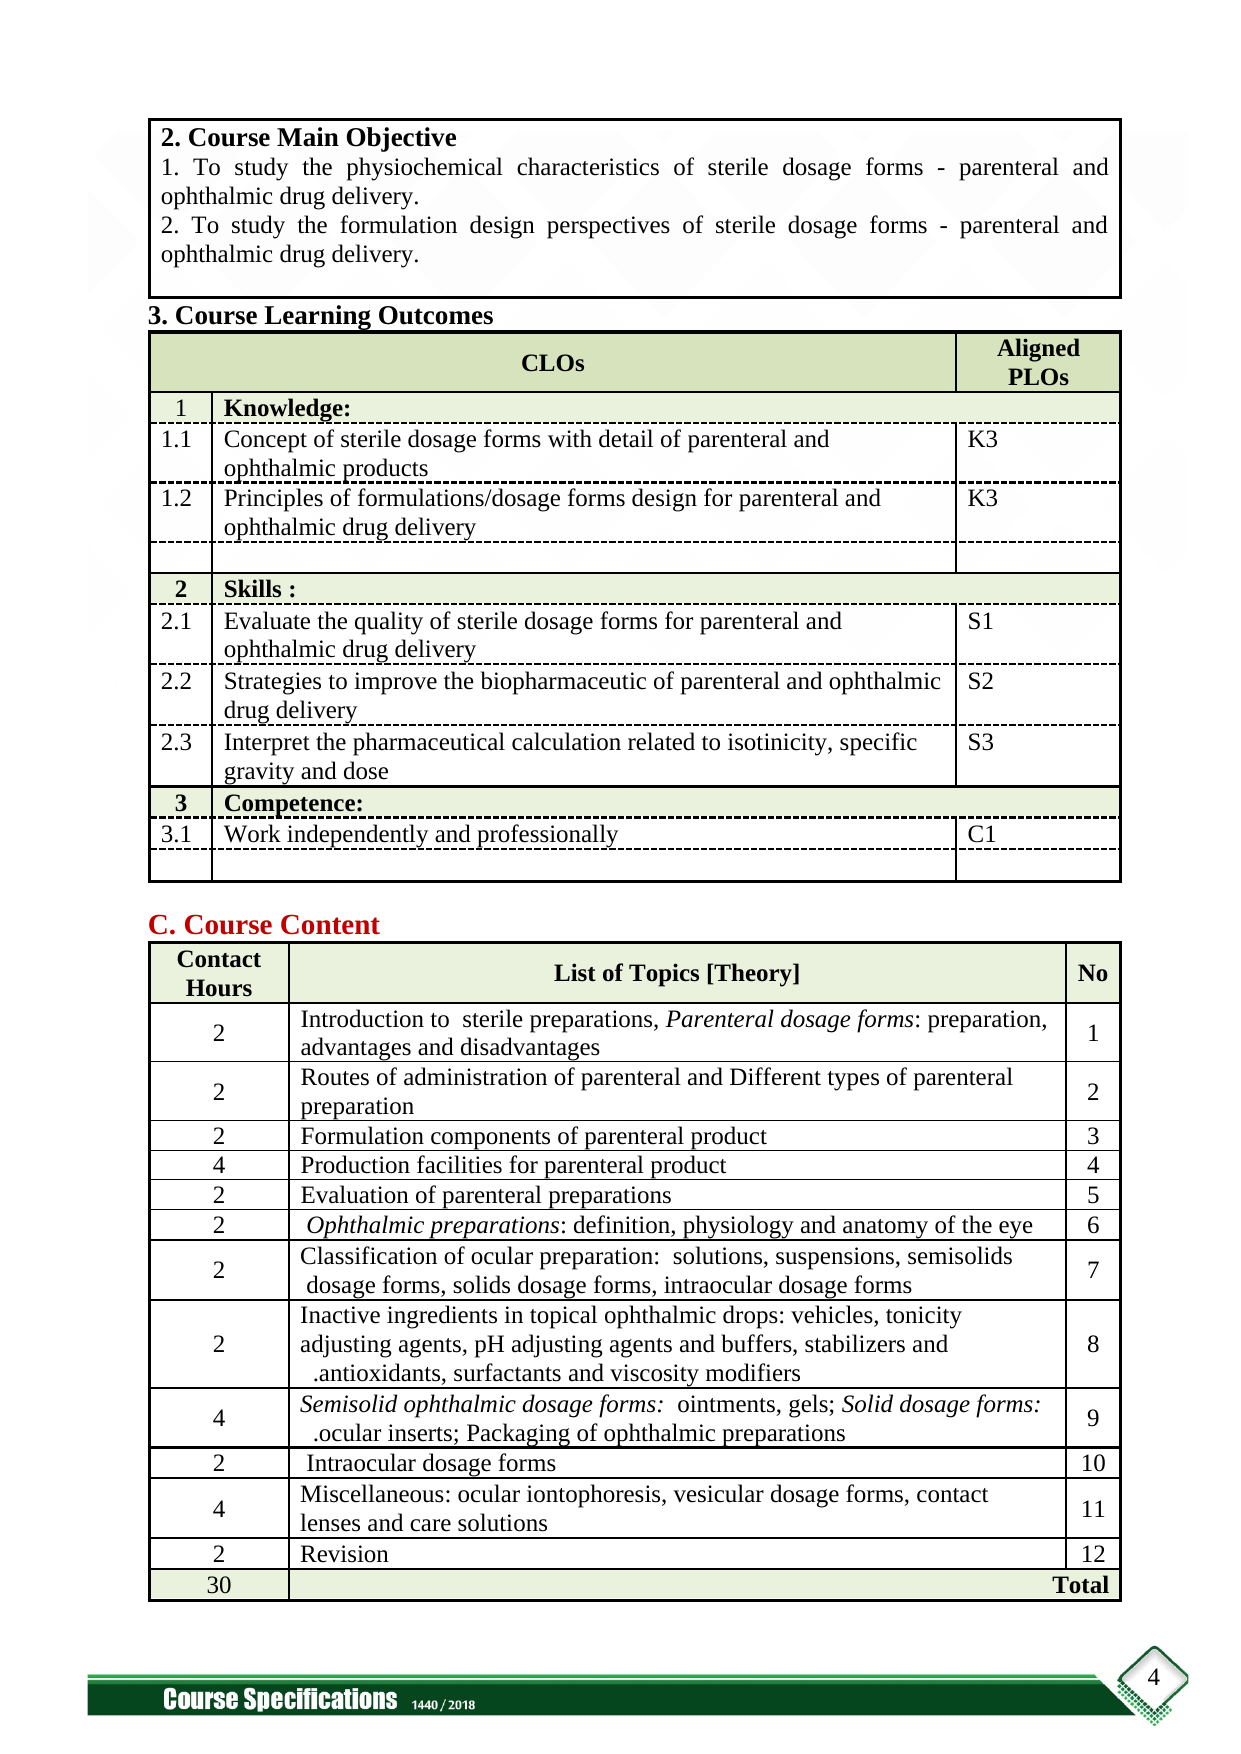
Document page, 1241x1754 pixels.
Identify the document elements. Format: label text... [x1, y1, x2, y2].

table_cell [213, 848, 955, 880]
table_cell 1.2 [151, 481, 211, 541]
table_cell Total [290, 1570, 1119, 1598]
table_header Contact Hours [151, 944, 288, 1002]
table_cell Concept of sterile dosage forms with detail of parenteral and ophthalmic products [213, 422, 955, 481]
subtitle 3. Course Learning Outcomes [148, 299, 1122, 330]
table_cell Strategies to improve the biopharmaceutic of parenteral and ophthalmic drug delivery [213, 663, 955, 724]
table_cell 2 [151, 1301, 288, 1387]
table_cell 2 [151, 574, 211, 603]
table_cell K3 [957, 422, 1119, 481]
table_cell Inactive ingredients in topical ophthalmic drops: vehicles, tonicity adjusting agents, pH adjusting agents and buffers, stabilizers and antioxidants, surfactants and viscosity modifiers. [290, 1301, 1065, 1387]
table_cell [956, 574, 1119, 603]
table_cell 4 [151, 1479, 288, 1537]
table_cell 10 [1067, 1449, 1119, 1477]
table_cell [151, 541, 211, 572]
table_cell 1 [1067, 1004, 1119, 1061]
table_cell Evaluate the quality of sterile dosage forms for parenteral and ophthalmic drug delivery [213, 603, 955, 663]
table_cell Principles of formulations/dosage forms design for parenteral and ophthalmic drug delivery [213, 481, 955, 541]
table_cell S2 [957, 663, 1119, 724]
table_cell Evaluation of parenteral preparations [290, 1180, 1065, 1209]
table_cell Miscellaneous: ocular iontophoresis, vesicular dosage forms, contact lenses and care solutions [290, 1479, 1065, 1537]
table_cell [956, 788, 1119, 816]
table_cell 2 [151, 1121, 288, 1149]
table_cell 12 [1067, 1539, 1119, 1568]
table_cell 4 [151, 1389, 288, 1446]
table_cell S1 [957, 603, 1119, 663]
table_cell 11 [1067, 1479, 1119, 1537]
table_cell Classification of ocular preparation: solutions, suspensions, semisolids dosage forms, solids dosage forms, intraocular dosage forms [290, 1241, 1065, 1298]
table_header CLOs [151, 334, 955, 391]
table_cell Intraocular dosage forms [290, 1449, 1065, 1477]
table_header No [1067, 944, 1119, 1002]
table_cell 6 [1067, 1210, 1119, 1239]
table_cell Knowledge: [213, 393, 956, 422]
table_cell 3 [1067, 1121, 1119, 1149]
table_cell 1. To study the physiochemical characteristics of sterile dosage forms - parenteral and ophthalmic drug delivery. 2. To study the formulation design perspectives of sterile dosage forms - parenteral and ophthalmic drug delivery. [151, 153, 1119, 296]
table_cell 2 [151, 1449, 288, 1477]
table_cell Skills : [213, 574, 956, 603]
table_header List of Topics [Theory] [290, 944, 1065, 1002]
table_cell Semisolid ophthalmic dosage forms: ointments, gels; Solid dosage forms: ocular inserts; Packaging of ophthalmic preparations. [290, 1389, 1065, 1446]
table_cell [957, 848, 1119, 880]
table_cell 7 [1067, 1241, 1119, 1298]
table_cell 2.2 [151, 663, 211, 724]
table_cell 4 [151, 1151, 288, 1179]
table_cell [956, 393, 1119, 422]
table_cell 2 [151, 1210, 288, 1239]
table_cell 5 [1067, 1180, 1119, 1209]
table_cell 2 [151, 1004, 288, 1061]
table_cell C1 [957, 816, 1119, 848]
table_cell Revision [290, 1539, 1065, 1568]
table_cell K3 [957, 481, 1119, 541]
table_cell [957, 541, 1119, 572]
table_cell Production facilities for parenteral product [290, 1151, 1065, 1179]
table_cell 1.1 [151, 422, 211, 481]
table_cell 2 [151, 1062, 288, 1120]
table_cell 2. Course Main Objective [151, 121, 1119, 152]
table_cell 9 [1067, 1389, 1119, 1446]
table_header Aligned PLOs [957, 334, 1119, 391]
table_cell Routes of administration of parenteral and Different types of parenteral preparation [290, 1062, 1065, 1120]
table_cell Work independently and professionally [213, 816, 955, 848]
table_cell 30 [151, 1570, 288, 1598]
table_cell Introduction to sterile preparations, Parenteral dosage forms: preparation, advantages and disadvantages [290, 1004, 1065, 1061]
table_cell [213, 541, 955, 572]
table_cell 2 [1067, 1062, 1119, 1120]
table_cell 1 [151, 393, 211, 422]
table_cell Ophthalmic preparations: definition, physiology and anatomy of the eye [290, 1210, 1065, 1239]
table_cell 3.1 [151, 816, 211, 848]
table_cell Competence: [213, 788, 956, 816]
table_cell [151, 848, 211, 880]
table_cell 2 [151, 1539, 288, 1568]
table_cell 8 [1067, 1301, 1119, 1387]
table_cell 2 [151, 1180, 288, 1209]
table_cell 4 [1067, 1151, 1119, 1179]
picture [87, 131, 1189, 1726]
table_cell 2 [151, 1241, 288, 1298]
table_cell Formulation components of parenteral product [290, 1121, 1065, 1149]
table_cell Interpret the pharmaceutical calculation related to isotinicity, specific gravity and dose [213, 724, 955, 784]
table_cell S3 [957, 724, 1119, 784]
table_cell 2.3 [151, 724, 211, 784]
subtitle C. Course Content [148, 907, 1122, 941]
table_cell 2.1 [151, 603, 211, 663]
table_cell 3 [151, 788, 211, 816]
